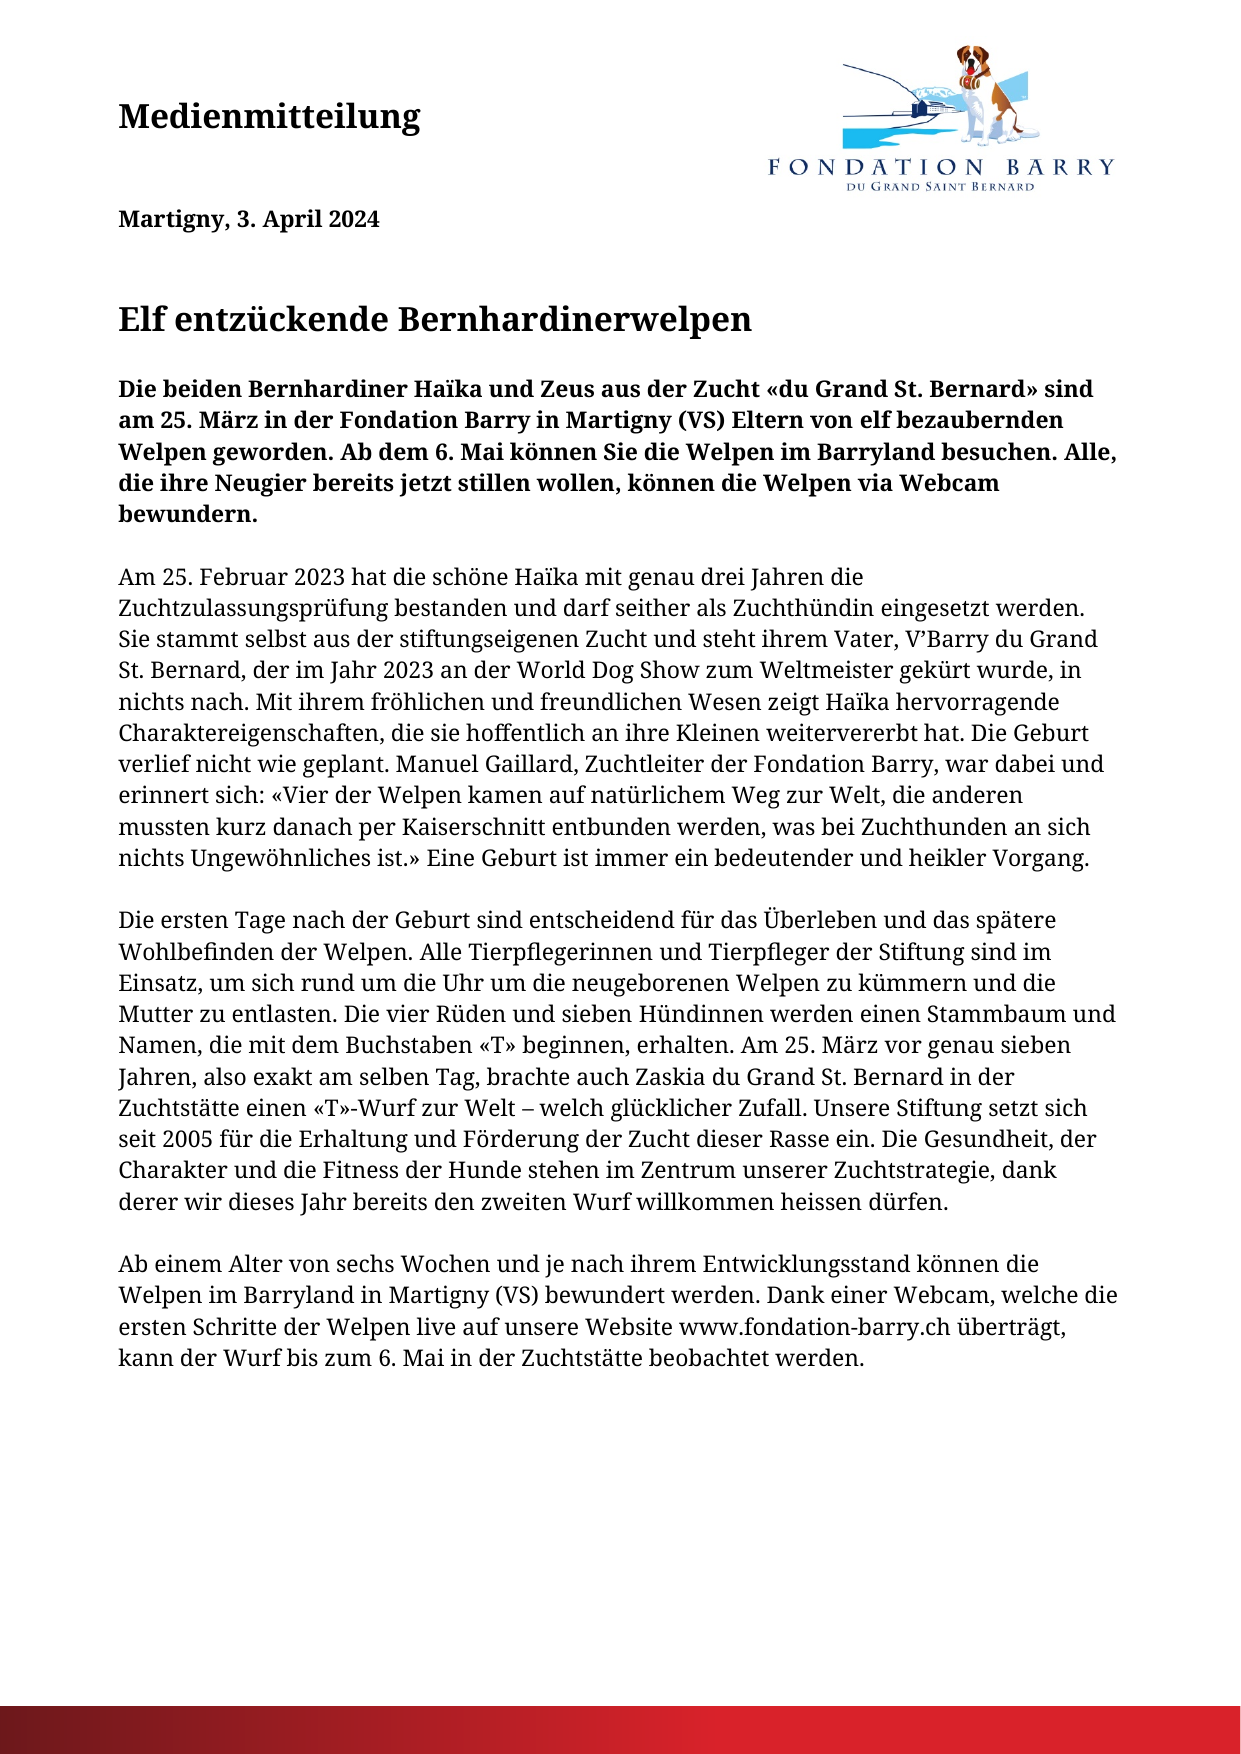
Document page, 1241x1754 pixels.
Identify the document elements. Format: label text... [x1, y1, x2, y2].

text Die beiden Bernhardiner Haïka und Zeus aus der Zucht «du Grand St. Bernard» sind am 25. März in der Fondation Barry in Martigny (VS) Eltern von elf bezaubernden Welpen geworden. Ab dem 6. Mai können Sie die Welpen im Barryland besuchen. Alle, die ihre Neugier bereits jetzt stillen wollen, können die Welpen via Webcam bewundern. [118, 373, 1122, 529]
text Ab einem Alter von sechs Wochen und je nach ihrem Entwicklungsstand können die Welpen im Barryland in Martigny (VS) bewundert werden. Dank einer Webcam, welche die ersten Schritte der Welpen live auf unsere Website www.fondation-barry.ch überträgt, kann der Wurf bis zum 6. Mai in der Zuchtstätte beobachtet werden. [118, 1248, 1122, 1373]
text Martigny, 3. April 2024 [118, 202, 1122, 234]
text Am 25. Februar 2023 hat die schöne Haïka mit genau drei Jahren die Zuchtzulassungsprüfung bestanden und darf seither als Zuchthündin eingesetzt werden. Sie stammt selbst aus der stiftungseigenen Zucht und steht ihrem Vater, V’Barry du Grand St. Bernard, der im Jahr 2023 an der World Dog Show zum Weltmeister gekürt wurde, in nichts nach. Mit ihrem fröhlichen und freundlichen Wesen zeigt Haïka hervorragende Charaktereigenschaften, die sie hoffentlich an ihre Kleinen weitervererbt hat. Die Geburt verlief nicht wie geplant. Manuel Gaillard, Zuchtleiter der Fondation Barry, war dabei und erinnert sich: «Vier der Welpen kamen auf natürlichem Weg zur Welt, die anderen mussten kurz danach per Kaiserschnitt entbunden werden, was bei Zuchthunden an sich nichts Ungewöhnliches ist.» Eine Geburt ist immer ein bedeutender und heikler Vorgang. [118, 560, 1122, 873]
picture [762, 36, 1119, 199]
text Elf entzückende Bernhardinerwelpen [118, 296, 1122, 342]
text Die ersten Tage nach der Geburt sind entscheidend für das Überleben und das spätere Wohlbefinden der Welpen. Alle Tierpflegerinnen und Tierpfleger der Stiftung sind im Einsatz, um sich rund um die Uhr um die neugeborenen Welpen zu kümmern und die Mutter zu entlasten. Die vier Rüden und sieben Hündinnen werden einen Stammbaum und Namen, die mit dem Buchstaben «T» beginnen, erhalten. Am 25. März vor genau sieben Jahren, also exakt am selben Tag, brachte auch Zaskia du Grand St. Bernard in der Zuchtstätte einen «T»-Wurf zur Welt – welch glücklicher Zufall. Unsere Stiftung setzt sich seit 2005 für die Erhaltung und Förderung der Zucht dieser Rasse ein. Die Gesundheit, der Charakter und die Fitness der Hunde stehen im Zentrum unserer Zuchtstrategie, dank derer wir dieses Jahr bereits den zweiten Wurf willkommen heissen dürfen. [118, 904, 1122, 1217]
